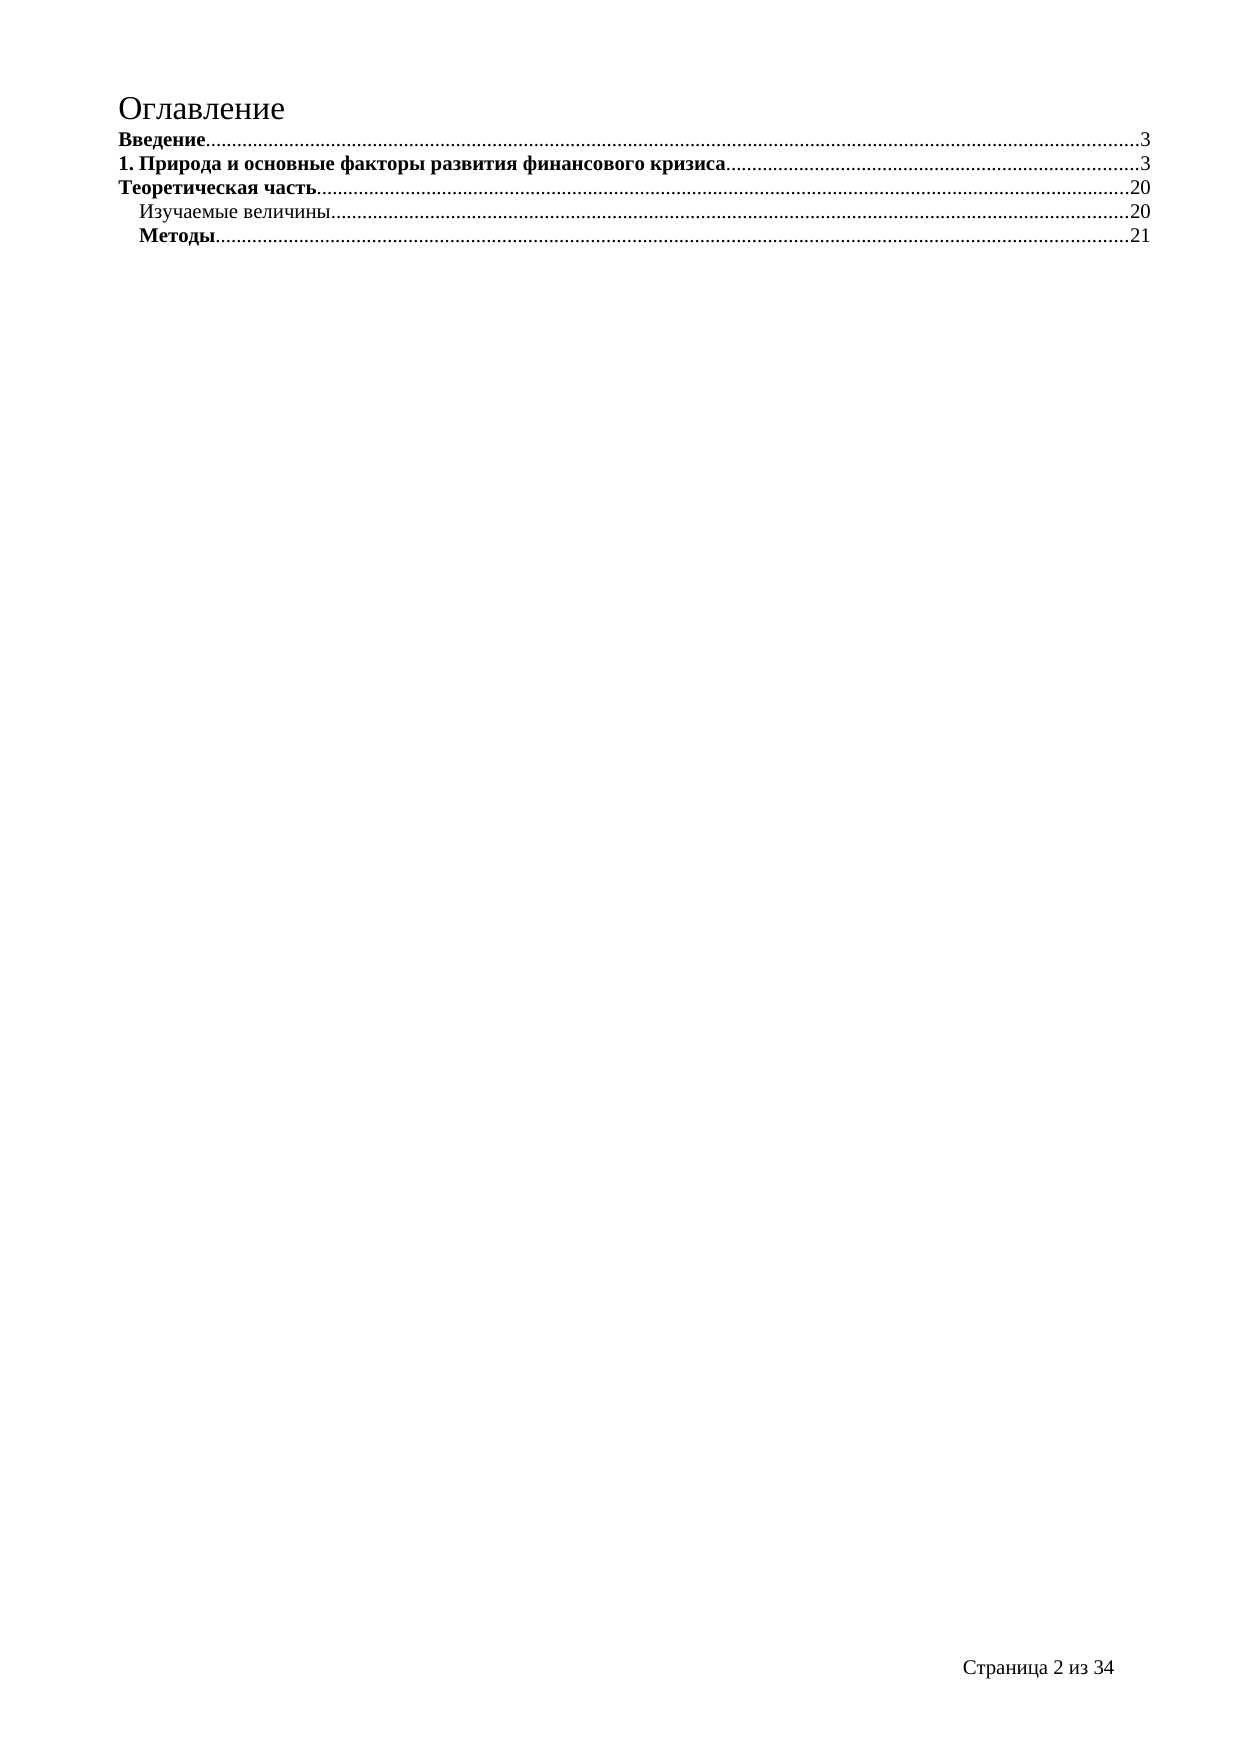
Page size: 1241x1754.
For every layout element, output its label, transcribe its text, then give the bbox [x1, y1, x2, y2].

text 1. Природа и основные факторы развития финансового кризиса 3 [118, 151, 1152, 175]
text Изучаемые величины 20 [139, 199, 1152, 223]
text Методы 21 [139, 223, 1152, 247]
subtitle Оглавление [118, 89, 1152, 127]
text Введение 3 [118, 127, 1152, 151]
text Теоретическая часть 20 [118, 175, 1152, 199]
